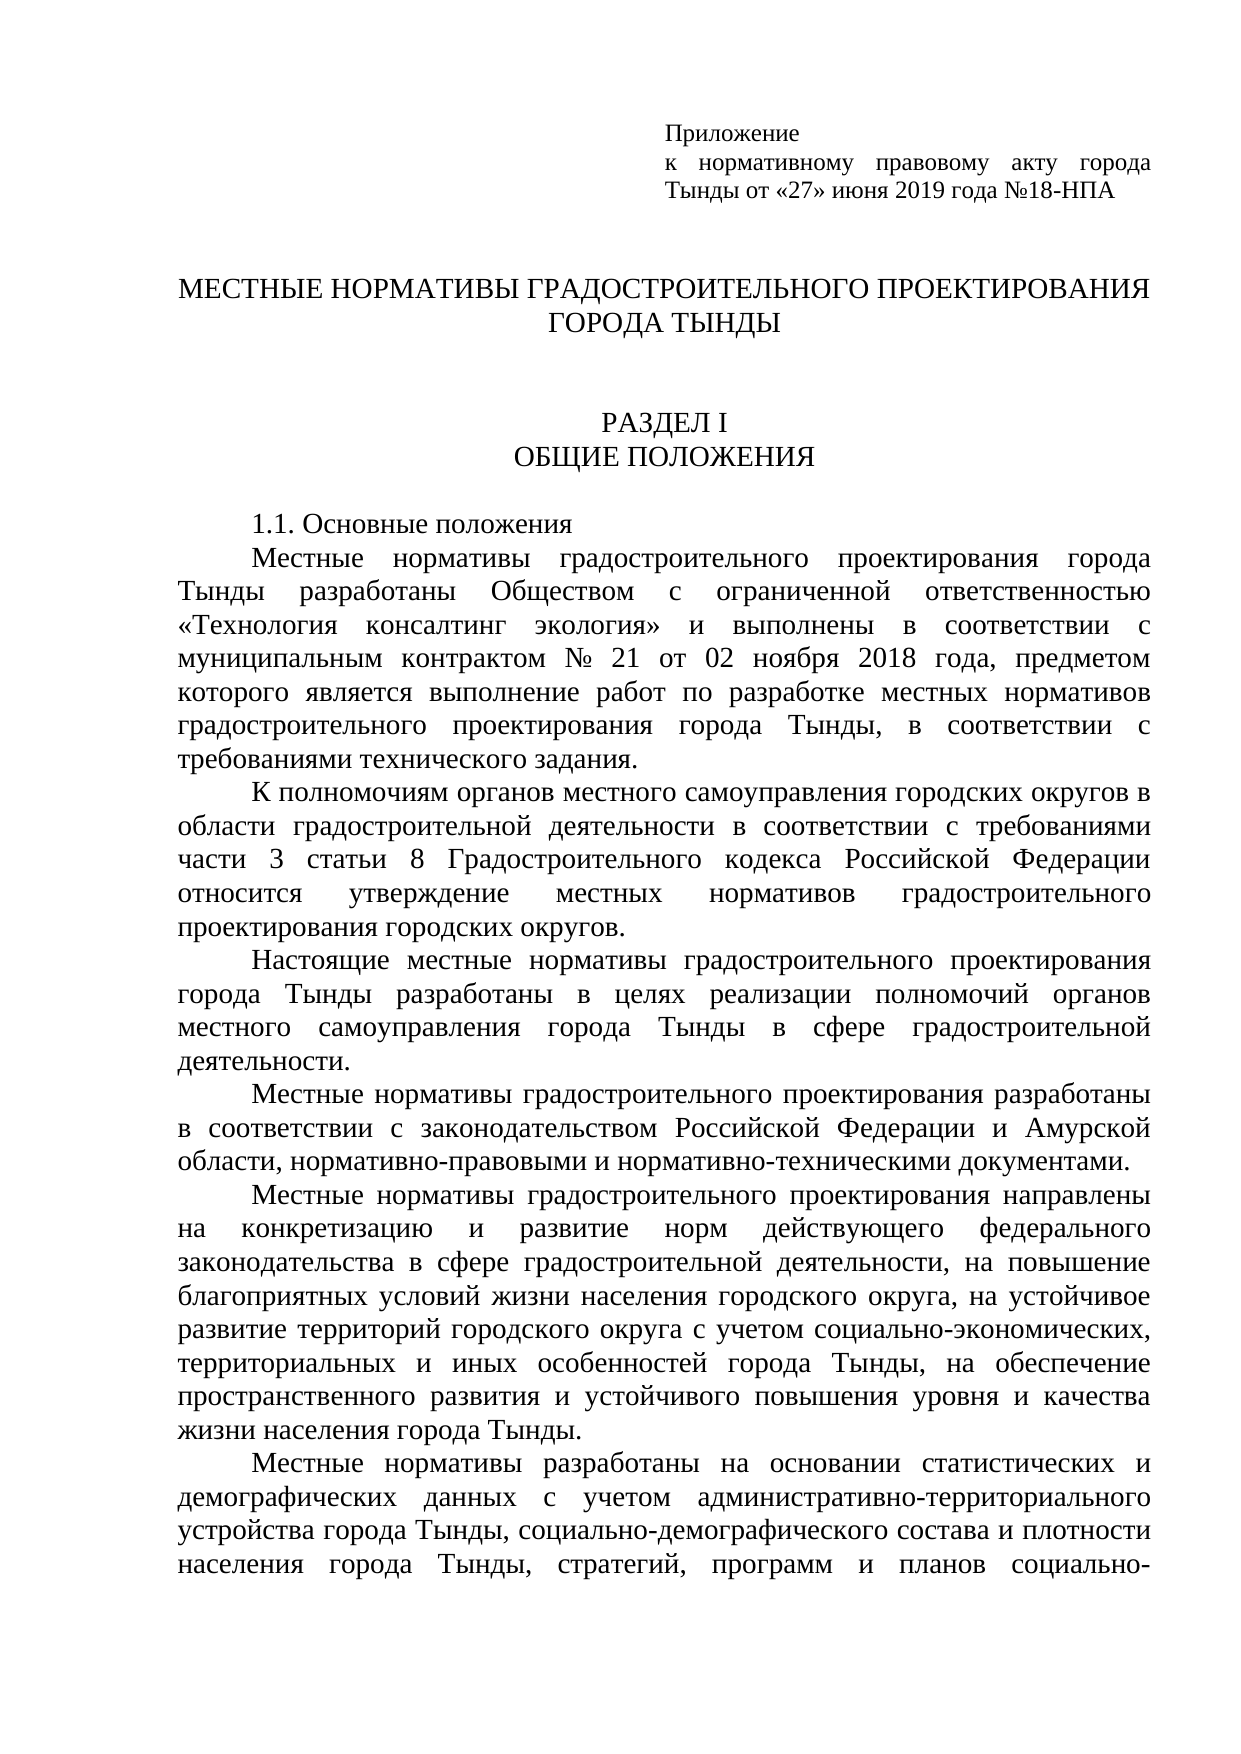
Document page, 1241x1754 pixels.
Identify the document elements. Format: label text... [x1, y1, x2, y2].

text Местные нормативы градостроительного проектирования разработаны в соответствии с законодательством Российской Федерации и Амурской области, нормативно-правовыми и нормативно-техническими документами. [177, 1076, 1152, 1177]
subtitle РАЗДЕЛ I [177, 406, 1152, 439]
subtitle ОБЩИЕ ПОЛОЖЕНИЯ [177, 439, 1152, 473]
text Настоящие местные нормативы градостроительного проектирования города Тынды разработаны в целях реализации полномочий органов местного самоуправления города Тынды в сфере градостроительной деятельности. [177, 942, 1152, 1076]
text Местные нормативы градостроительного проектирования направлены на конкретизацию и развитие норм действующего федерального законодательства в сфере градостроительной деятельности, на повышение благоприятных условий жизни населения городского округа, на устойчивое развитие территорий городского округа с учетом социально-экономических, территориальных и иных особенностей города Тынды, на обеспечение пространственного развития и устойчивого повышения уровня и качества жизни населения города Тынды. [177, 1177, 1152, 1445]
text к нормативному правовому акту города Тынды от «27» июня 2019 года №18-НПА [664, 147, 1152, 204]
text Приложение [664, 118, 1152, 147]
subtitle 1.1. Основные положения [177, 506, 1152, 540]
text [177, 1445, 1152, 1579]
text Местные нормативы градостроительного проектирования города Тынды разработаны Обществом с ограниченной ответственностью «Технология консалтинг экология» и выполнены в соответствии с муниципальным контрактом № 21 от 02 ноября 2018 года, предметом которого является выполнение работ по разработке местных нормативов градостроительного проектирования города Тынды, в соответствии с требованиями технического задания. [177, 540, 1152, 774]
text К полномочиям органов местного самоуправления городских округов в области градостроительной деятельности в соответствии с требованиями части 3 статьи 8 Градостроительного кодекса Российской Федерации относится утверждение местных нормативов градостроительного проектирования городских округов. [177, 774, 1152, 942]
text МЕСТНЫЕ НОРМАТИВЫ ГРАДОСТРОИТЕЛЬНОГО ПРОЕКТИРОВАНИЯ ГОРОДА ТЫНДЫ [177, 271, 1152, 338]
